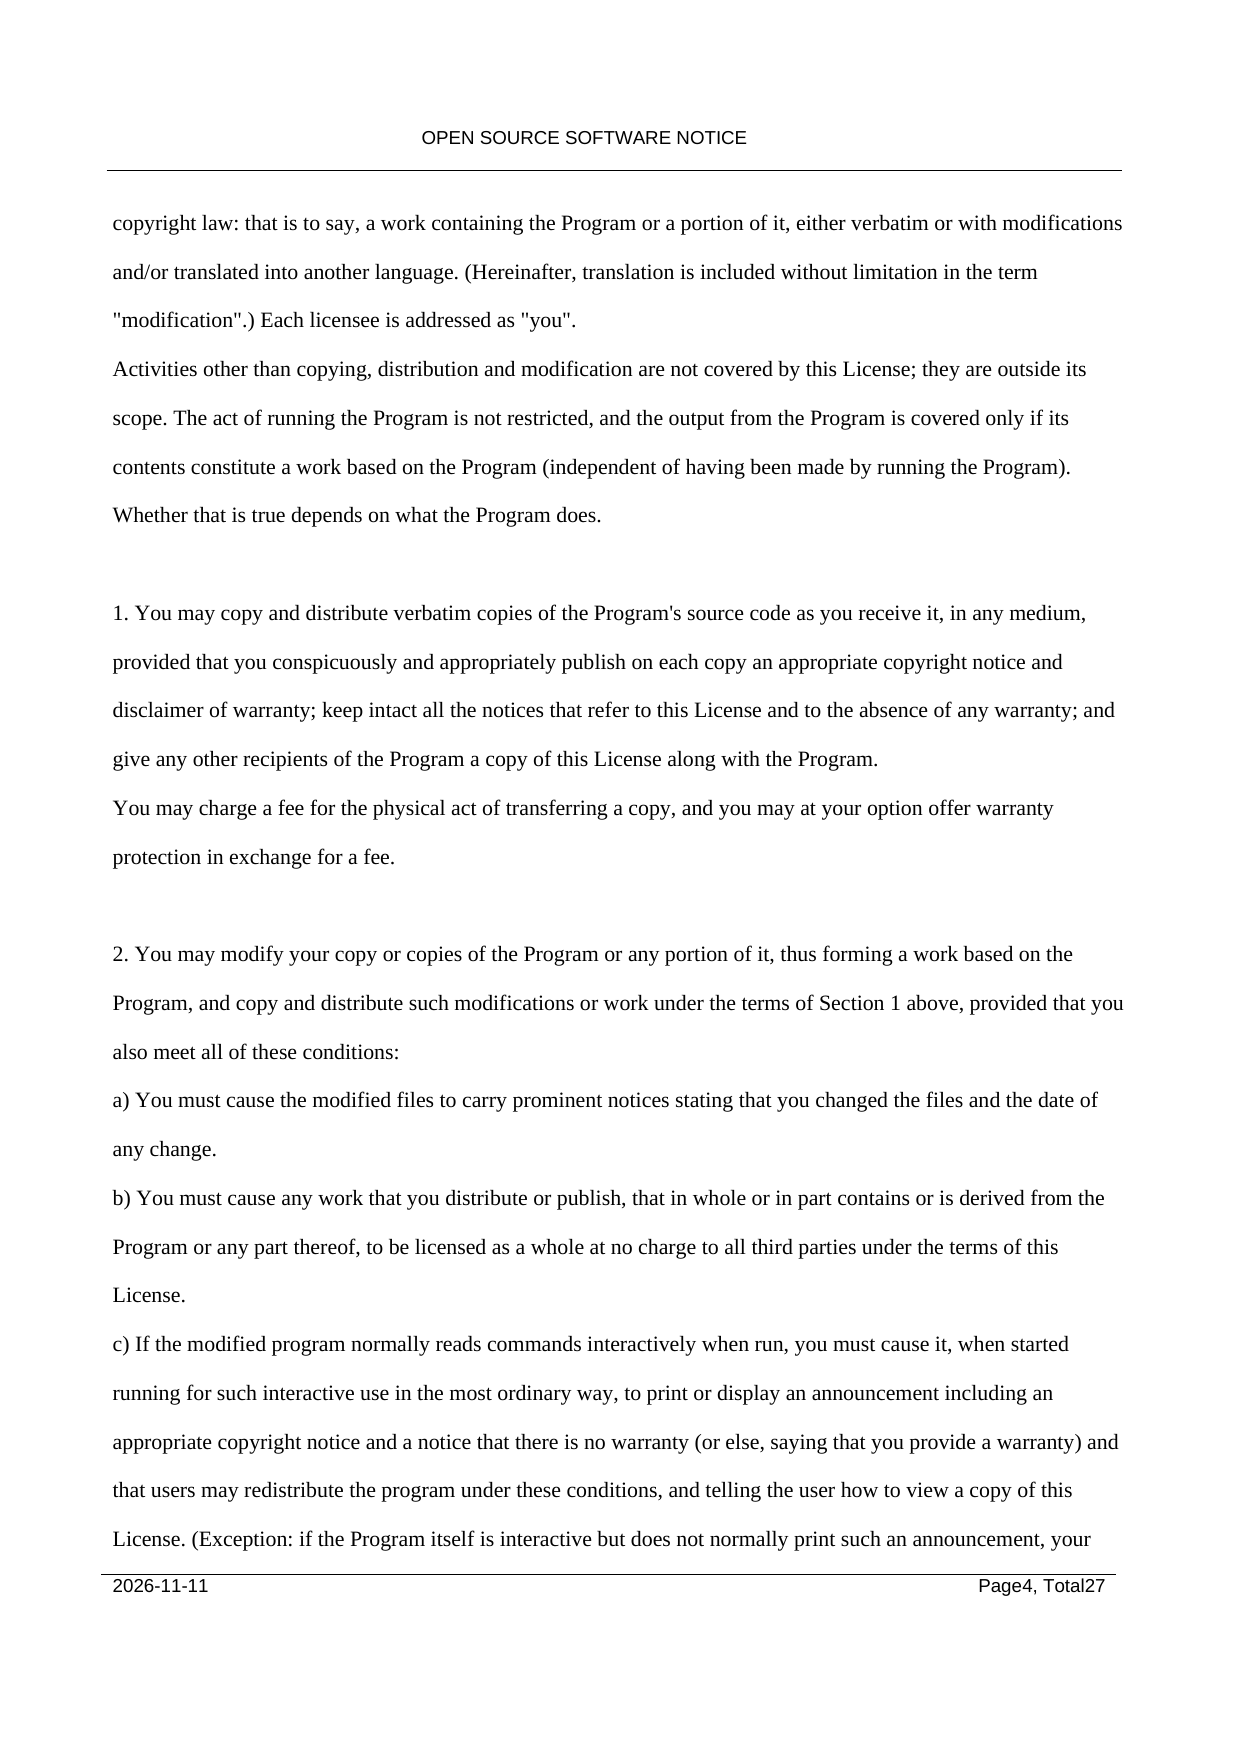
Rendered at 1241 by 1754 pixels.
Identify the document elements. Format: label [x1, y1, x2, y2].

text [112, 206, 1128, 1555]
